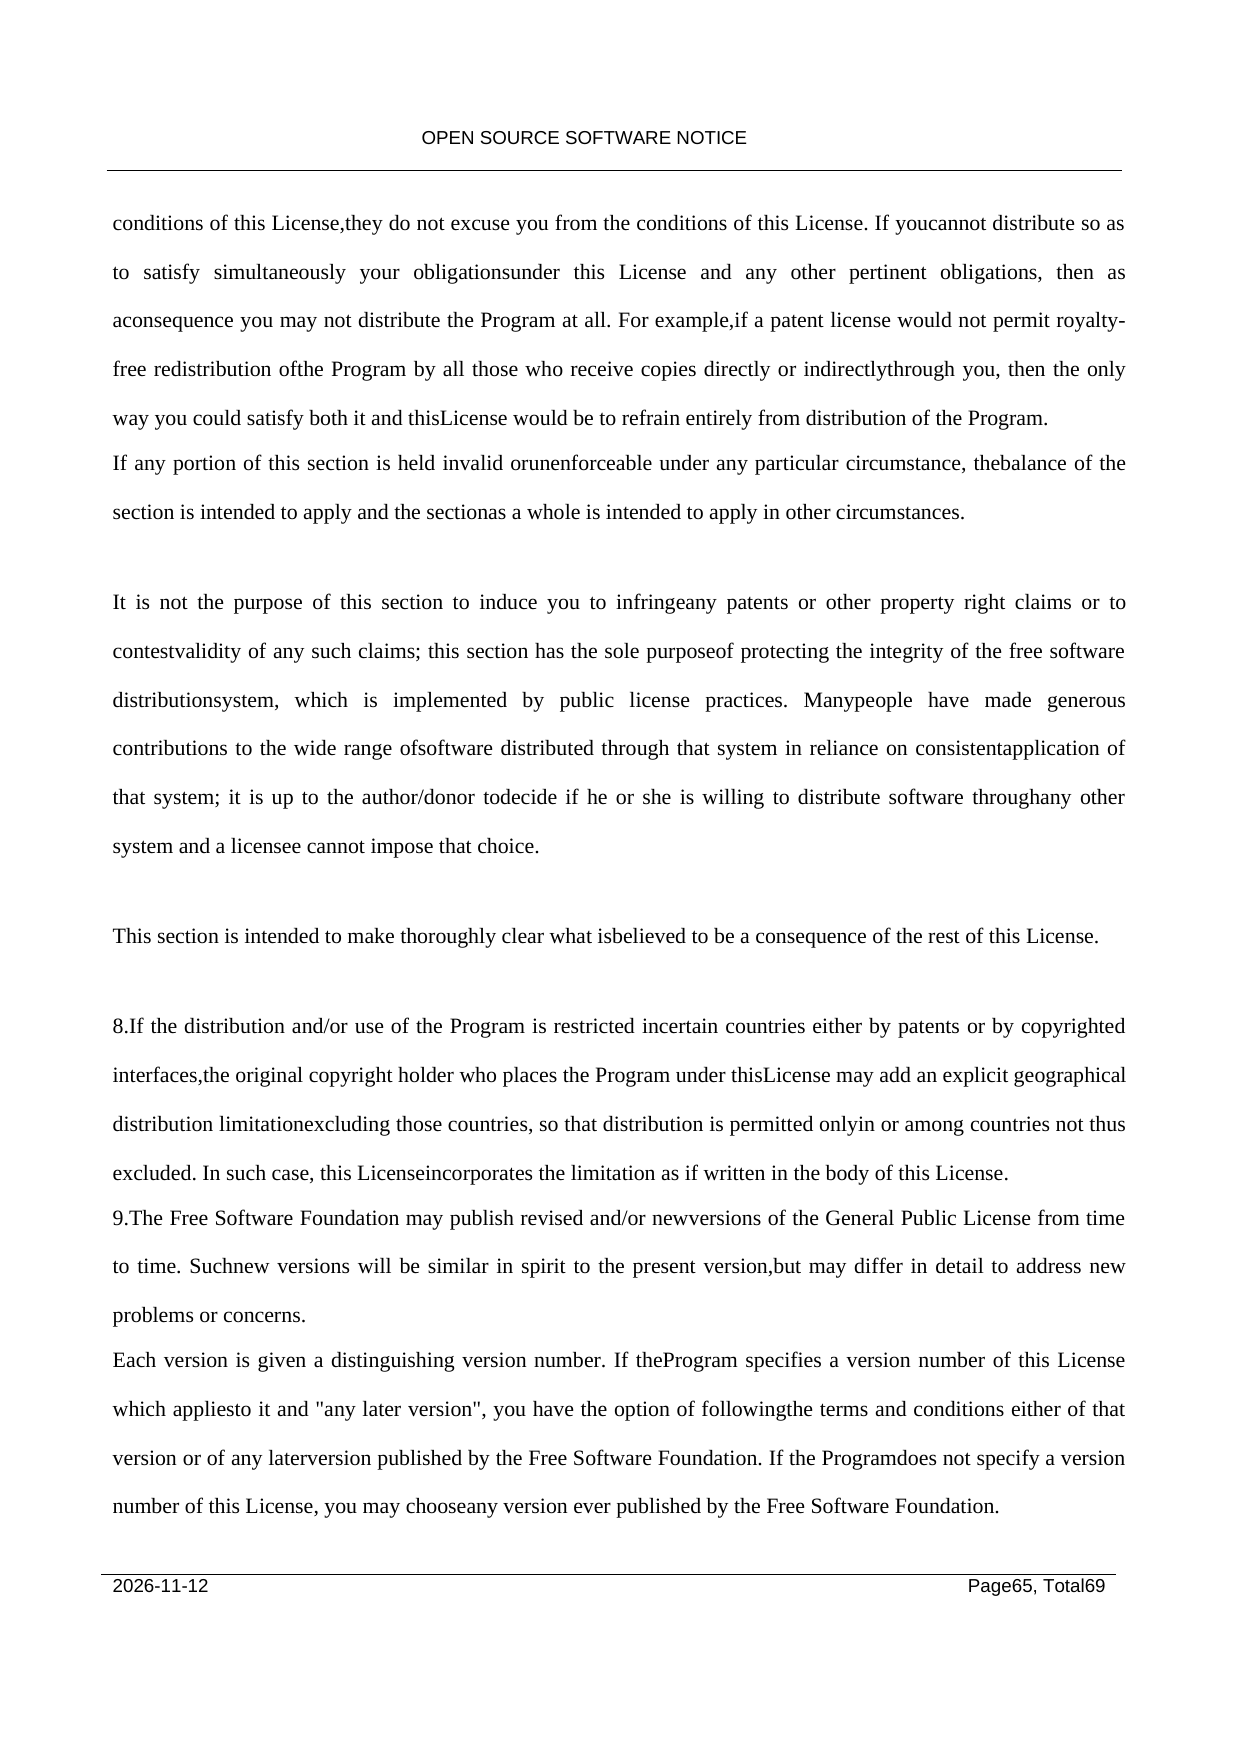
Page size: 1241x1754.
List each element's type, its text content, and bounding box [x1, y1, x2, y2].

text This section is intended to make thoroughly clear what isbelieved to be a consequence of the rest of this License. [112, 919, 1128, 952]
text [112, 206, 1128, 434]
text Each version is given a distinguishing version number. If theProgram specifies a version number of this License which appliesto it and "any later version", you have the option of followingthe terms and conditions either of that version or of any laterversion published by the Free Software Foundation. If the Programdoes not specify a version number of this License, you may chooseany version ever published by the Free Software Foundation. [112, 1343, 1128, 1522]
text 8.If the distribution and/or use of the Program is restricted incertain countries either by patents or by copyrighted interfaces,the original copyright holder who places the Program under thisLicense may add an explicit geographical distribution limitationexcluding those countries, so that distribution is permitted onlyin or among countries not thus excluded. In such case, this Licenseincorporates the limitation as if written in the body of this License. [112, 1009, 1128, 1188]
text 9.The Free Software Foundation may publish revised and/or newversions of the General Public License from time to time. Suchnew versions will be similar in spirit to the present version,but may differ in detail to address new problems or concerns. [112, 1201, 1128, 1331]
text It is not the purpose of this section to induce you to infringeany patents or other property right claims or to contestvalidity of any such claims; this section has the sole purposeof protecting the integrity of the free software distributionsystem, which is implemented by public license practices. Manypeople have made generous contributions to the wide range ofsoftware distributed through that system in reliance on consistentapplication of that system; it is up to the author/donor todecide if he or she is willing to distribute software throughany other system and a licensee cannot impose that choice. [112, 585, 1128, 862]
text If any portion of this section is held invalid orunenforceable under any particular circumstance, thebalance of the section is intended to apply and the sectionas a whole is intended to apply in other circumstances. [112, 446, 1128, 528]
